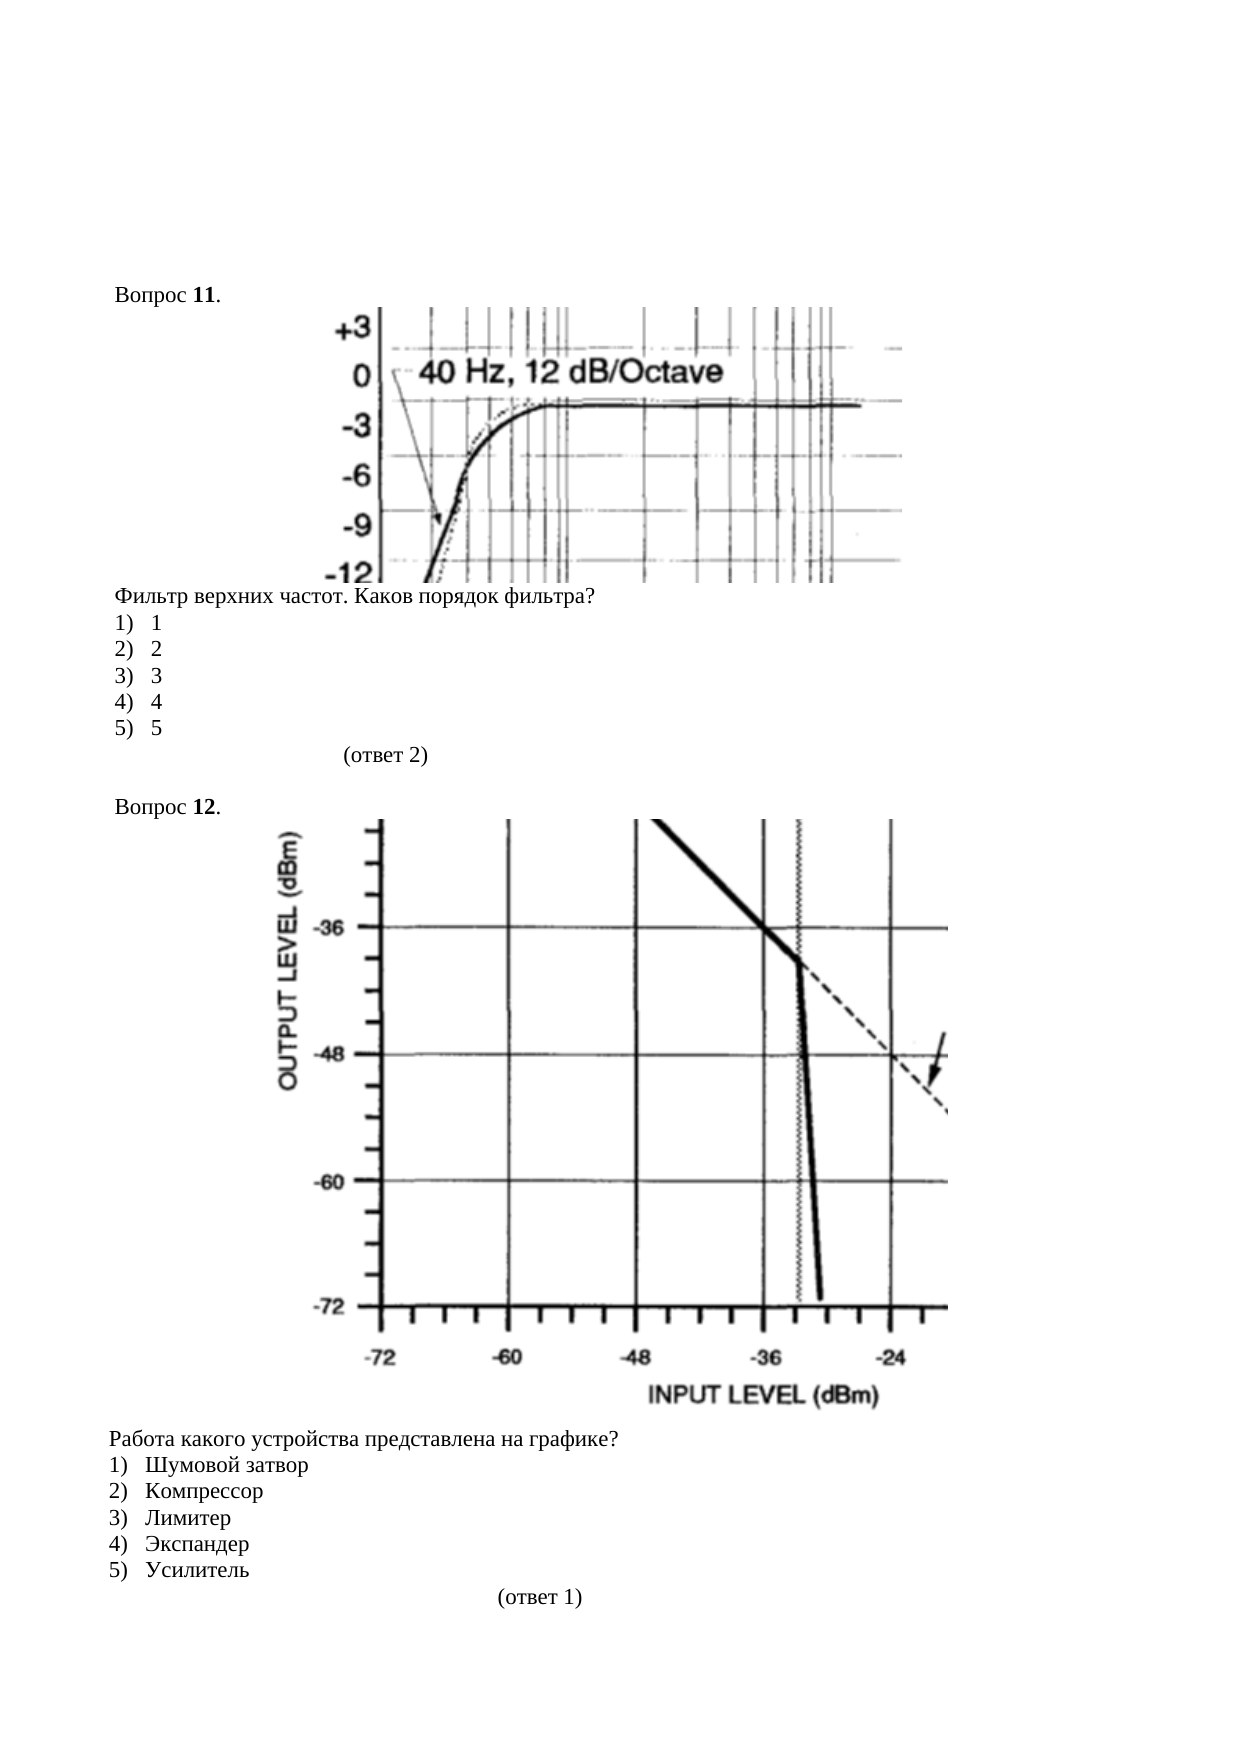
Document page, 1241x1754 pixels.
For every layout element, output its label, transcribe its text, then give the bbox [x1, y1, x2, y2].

text 5) 5 [92, 714, 1219, 741]
text Работа какого устройства представлена на графике? [92, 1424, 1219, 1451]
text 2) Компрессор [92, 1477, 1219, 1504]
text (ответ 2) [92, 741, 1219, 767]
text Вопрос 11. [92, 281, 1219, 308]
text 4) 4 [92, 688, 1219, 714]
text 3) Лимитер [92, 1504, 1219, 1530]
text 3) 3 [92, 662, 1219, 688]
text 1) Шумовой затвор [92, 1451, 1219, 1477]
text Фильтр верхних частот. Каков порядок фильтра? [92, 583, 1219, 609]
text Вопрос 12. [92, 793, 1219, 820]
text (ответ 1) [92, 1583, 1219, 1609]
text 5) Усилитель [92, 1556, 1219, 1583]
text 2) 2 [92, 635, 1219, 662]
text 1) 1 [92, 609, 1219, 635]
text 4) Экспандер [92, 1530, 1219, 1556]
